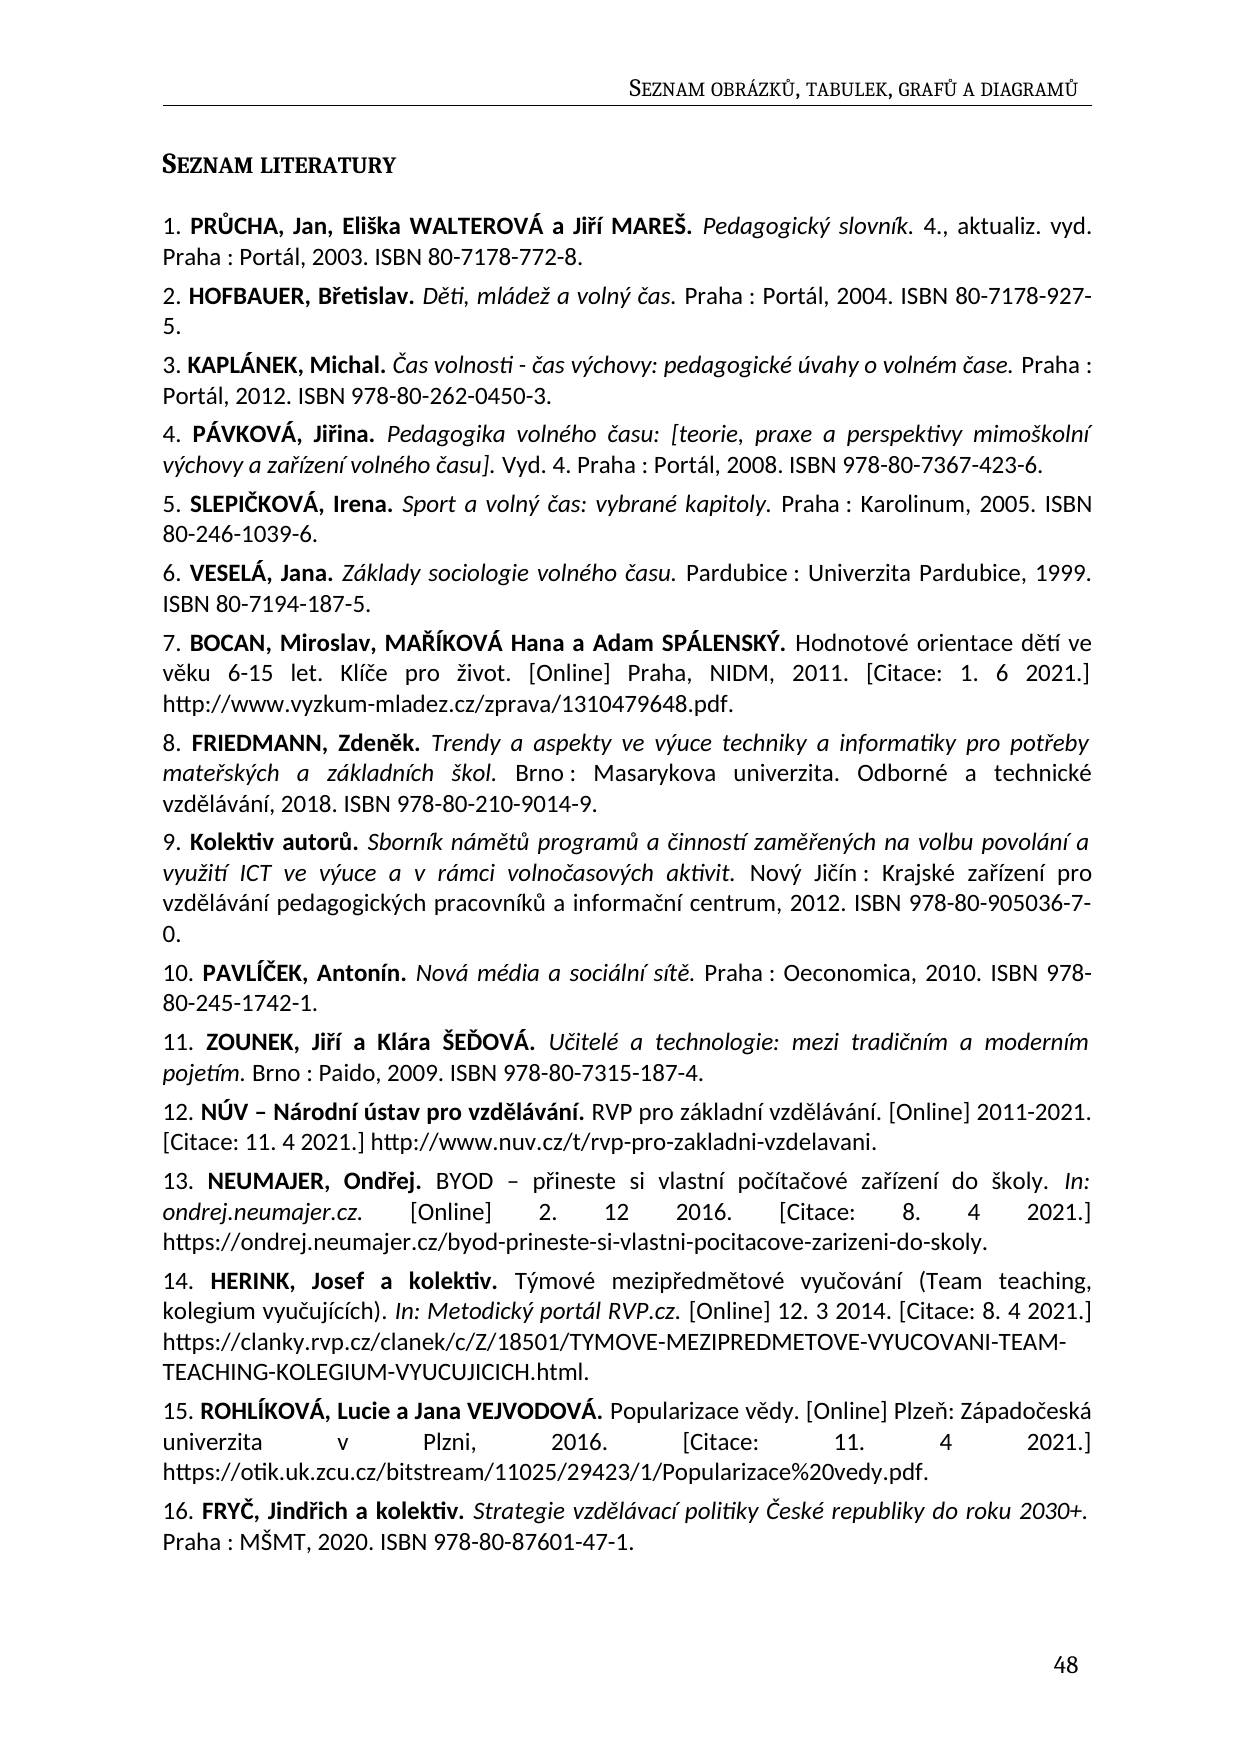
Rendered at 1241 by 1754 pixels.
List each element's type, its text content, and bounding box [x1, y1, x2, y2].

text 12. NÚV – Národní ústav pro vzdělávání. RVP pro základní vzdělávání. [Online] 2011-2021. [Citace: 11. 4 2021.] http://www.nuv.cz/t/rvp-pro-zakladni-vzdelavani. [162, 1096, 1092, 1157]
text 10. PAVLÍČEK, Antonín. Nová média a sociální sítě. Praha : Oeconomica, 2010. ISBN 978-80-245-1742-1. [162, 957, 1092, 1018]
text 4. PÁVKOVÁ, Jiřina. Pedagogika volného času: [teorie, praxe a perspektivy mimoškolní výchovy a zařízení volného času]. Vyd. 4. Praha : Portál, 2008. ISBN 978-80-7367-423-6. [162, 419, 1092, 480]
text 3. KAPLÁNEK, Michal. Čas volnosti - čas výchovy: pedagogické úvahy o volném čase. Praha : Portál, 2012. ISBN 978-80-262-0450-3. [162, 349, 1092, 410]
text 6. VESELÁ, Jana. Základy sociologie volného času. Pardubice : Univerzita Pardubice, 1999. ISBN 80-7194-187-5. [162, 557, 1092, 618]
text 13. NEUMAJER, Ondřej. BYOD – přineste si vlastní počítačové zařízení do školy. In: ondrej.neumajer.cz. [Online] 2. 12 2016. [Citace: 8. 4 2021.] https://ondrej.neumajer.cz/byod-prineste-si-vlastni-pocitacove-zarizeni-do-skoly. [162, 1165, 1092, 1257]
text 14. HERINK, Josef a kolektiv. Týmové mezipředmětové vyučování (Team teaching, kolegium vyučujících). In: Metodický portál RVP.cz. [Online] 12. 3 2014. [Citace: 8. 4 2021.] https://clanky.rvp.cz/clanek/c/Z/18501/TYMOVE-MEZIPREDMETOVE-VYUCOVANI-TEAM-TEACHING-KOLEGIUM-VYUCUJICICH.html. [162, 1265, 1092, 1387]
text 15. ROHLÍKOVÁ, Lucie a Jana VEJVODOVÁ. Popularizace vědy. [Online] Plzeň: Západočeská univerzita v Plzni, 2016. [Citace: 11. 4 2021.] https://otik.uk.zcu.cz/bitstream/11025/29423/1/Popularizace%20vedy.pdf. [162, 1395, 1092, 1487]
text Seznam literatury [162, 148, 1092, 181]
text 9. Kolektiv autorů. Sborník námětů programů a činností zaměřených na volbu povolání a využití ICT ve výuce a v rámci volnočasových aktivit. Nový Jičín : Krajské zařízení pro vzdělávání pedagogických pracovníků a informační centrum, 2012. ISBN 978-80-905036-7-0. [162, 827, 1092, 949]
text 7. BOCAN, Miroslav, MAŘÍKOVÁ Hana a Adam SPÁLENSKÝ. Hodnotové orientace dětí ve věku 6-15 let. Klíče pro život. [Online] Praha, NIDM, 2011. [Citace: 1. 6 2021.] http://www.vyzkum-mladez.cz/zprava/1310479648.pdf. [162, 627, 1092, 718]
text 2. HOFBAUER, Břetislav. Děti, mládež a volný čas. Praha : Portál, 2004. ISBN 80-7178-927-5. [162, 280, 1092, 341]
text 1. PRŮCHA, Jan, Eliška WALTEROVÁ a Jiří MAREŠ. Pedagogický slovník. 4., aktualiz. vyd. Praha : Portál, 2003. ISBN 80-7178-772-8. [162, 211, 1092, 272]
text 5. SLEPIČKOVÁ, Irena. Sport a volný čas: vybrané kapitoly. Praha : Karolinum, 2005. ISBN 80-246-1039-6. [162, 488, 1092, 549]
text 16. FRYČ, Jindřich a kolektiv. Strategie vzdělávací politiky České republiky do roku 2030+. Praha : MŠMT, 2020. ISBN 978-80-87601-47-1. [162, 1495, 1092, 1556]
text 8. FRIEDMANN, Zdeněk. Trendy a aspekty ve výuce techniky a informatiky pro potřeby mateřských a základních škol. Brno : Masarykova univerzita. Odborné a technické vzdělávání, 2018. ISBN 978-80-210-9014-9. [162, 727, 1092, 818]
text 11. ZOUNEK, Jiří a Klára ŠEĎOVÁ. Učitelé a technologie: mezi tradičním a moderním pojetím. Brno : Paido, 2009. ISBN 978-80-7315-187-4. [162, 1026, 1092, 1087]
